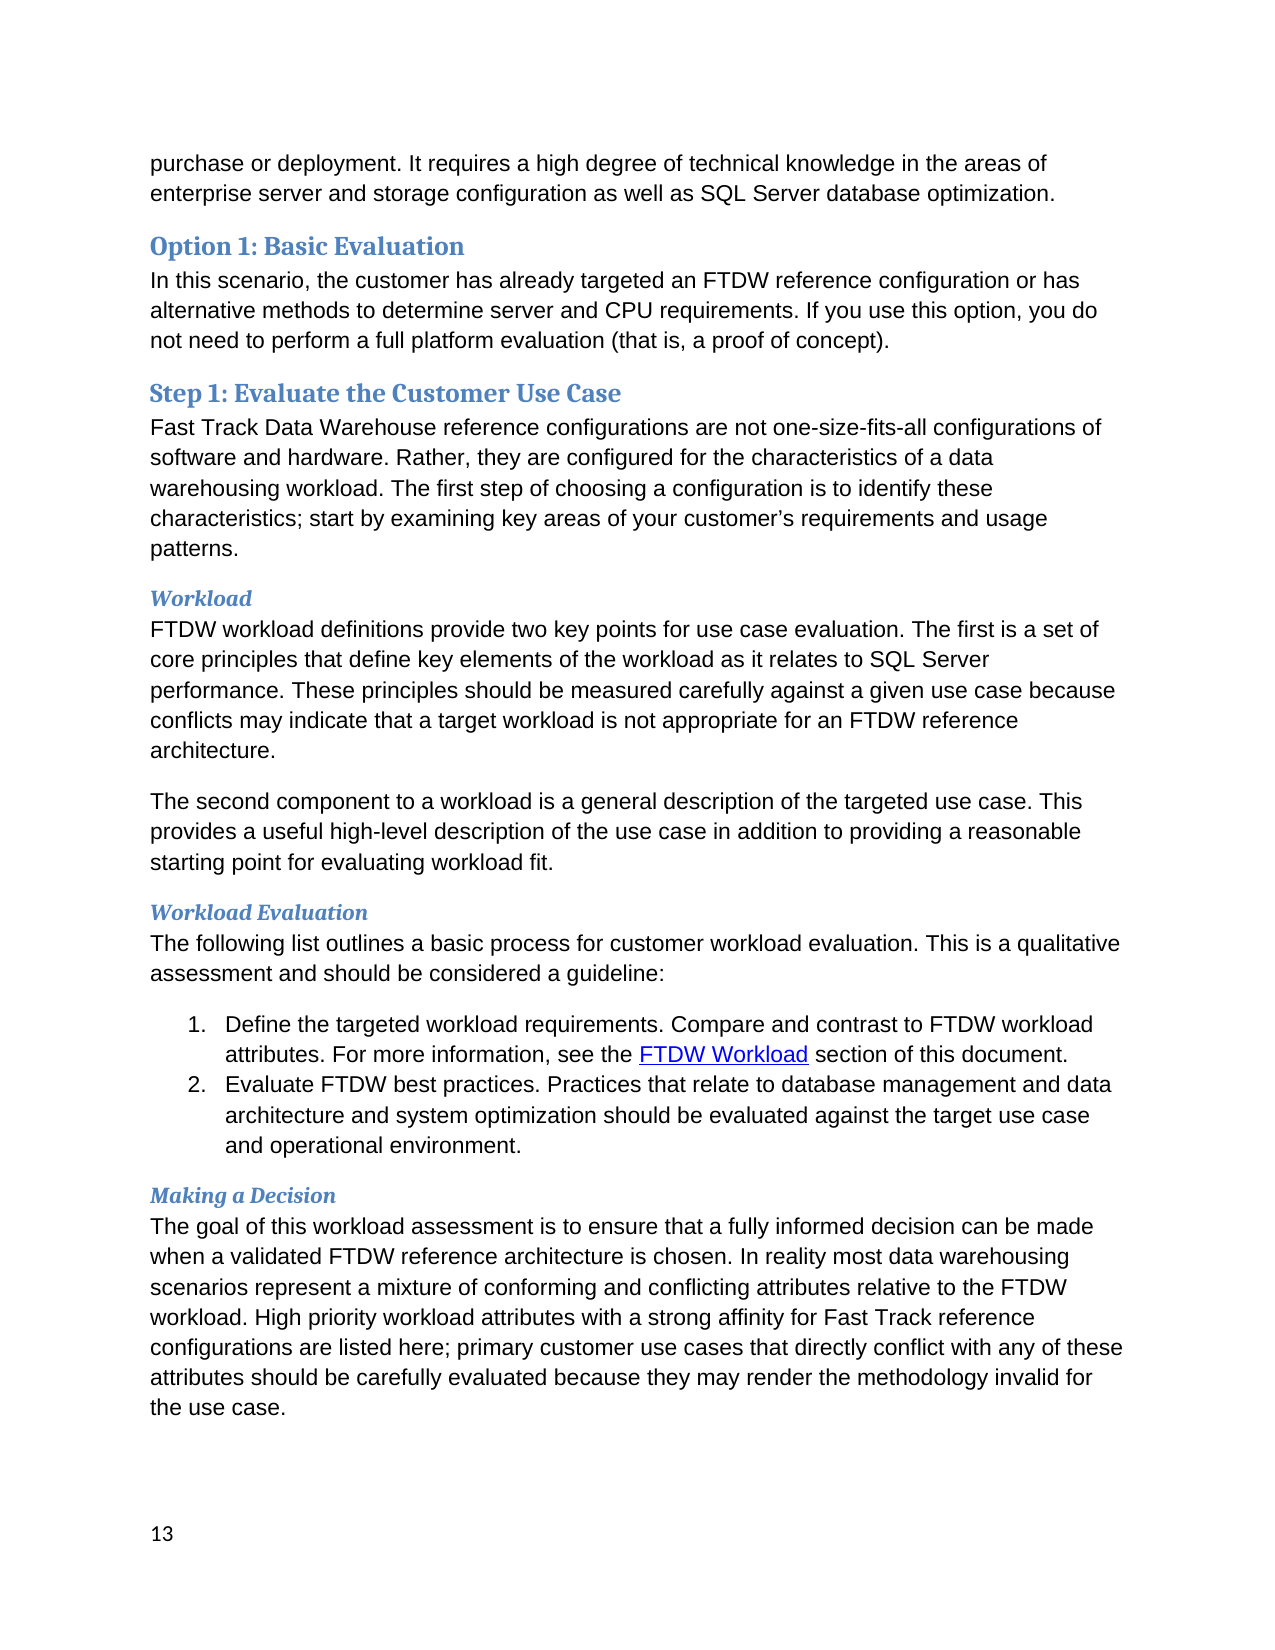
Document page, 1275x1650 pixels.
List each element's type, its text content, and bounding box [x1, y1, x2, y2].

subtitle Making a Decision [150, 1183, 1125, 1209]
text The goal of this workload assessment is to ensure that a fully informed decision can be made when a validated FTDW reference architecture is chosen. In reality most data warehousing scenarios represent a mixture of conforming and conflicting attributes relative to the FTDW workload. High priority workload attributes with a strong affinity for Fast Track reference configurations are listed here; primary customer use cases that directly conflict with any of these attributes should be carefully evaluated because they may render the methodology invalid for the use case. [150, 1213, 1125, 1421]
text The second component to a workload is a general description of the targeted use case. This provides a useful high-level description of the use case in addition to providing a reasonable starting point for evaluating workload fit. [150, 788, 1125, 875]
subtitle Workload Evaluation [150, 899, 1125, 926]
subtitle Workload [150, 586, 1125, 612]
text FTDW workload definitions provide two key points for use case evaluation. The first is a set of core principles that define key elements of the workload as it relates to SQL Server performance. These principles should be measured carefully against a given use case because conflicts may indicate that a target workload is not appropriate for an FTDW reference architecture. [150, 616, 1125, 763]
subtitle Step 1: Evaluate the Customer Use Case [150, 378, 1125, 409]
text The following list outlines a basic process for customer workload evaluation. This is a qualitative assessment and should be considered a guideline: [150, 930, 1125, 986]
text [150, 150, 1125, 207]
list Evaluate FTDW best practices. Practices that relate to database management and data architecture and system optimization should be evaluated against the target use case and operational environment. [187, 1071, 1125, 1158]
text Fast Track Data Warehouse reference configurations are not one-size-fits-all configurations of software and hardware. Rather, they are configured for the characteristics of a data warehousing workload. The first step of choosing a configuration is to identify these characteristics; start by examining key areas of your customer’s requirements and usage patterns. [150, 414, 1125, 561]
text In this scenario, the customer has already targeted an FTDW reference configuration or has alternative methods to determine server and CPU requirements. If you use this option, you do not need to perform a full platform evaluation (that is, a proof of concept). [150, 267, 1125, 354]
list Define the targeted workload requirements. Compare and contrast to FTDW workload attributes. For more information, see the FTDW Workload section of this document. [187, 1011, 1125, 1068]
subtitle Option 1: Basic Evaluation [150, 231, 1125, 262]
